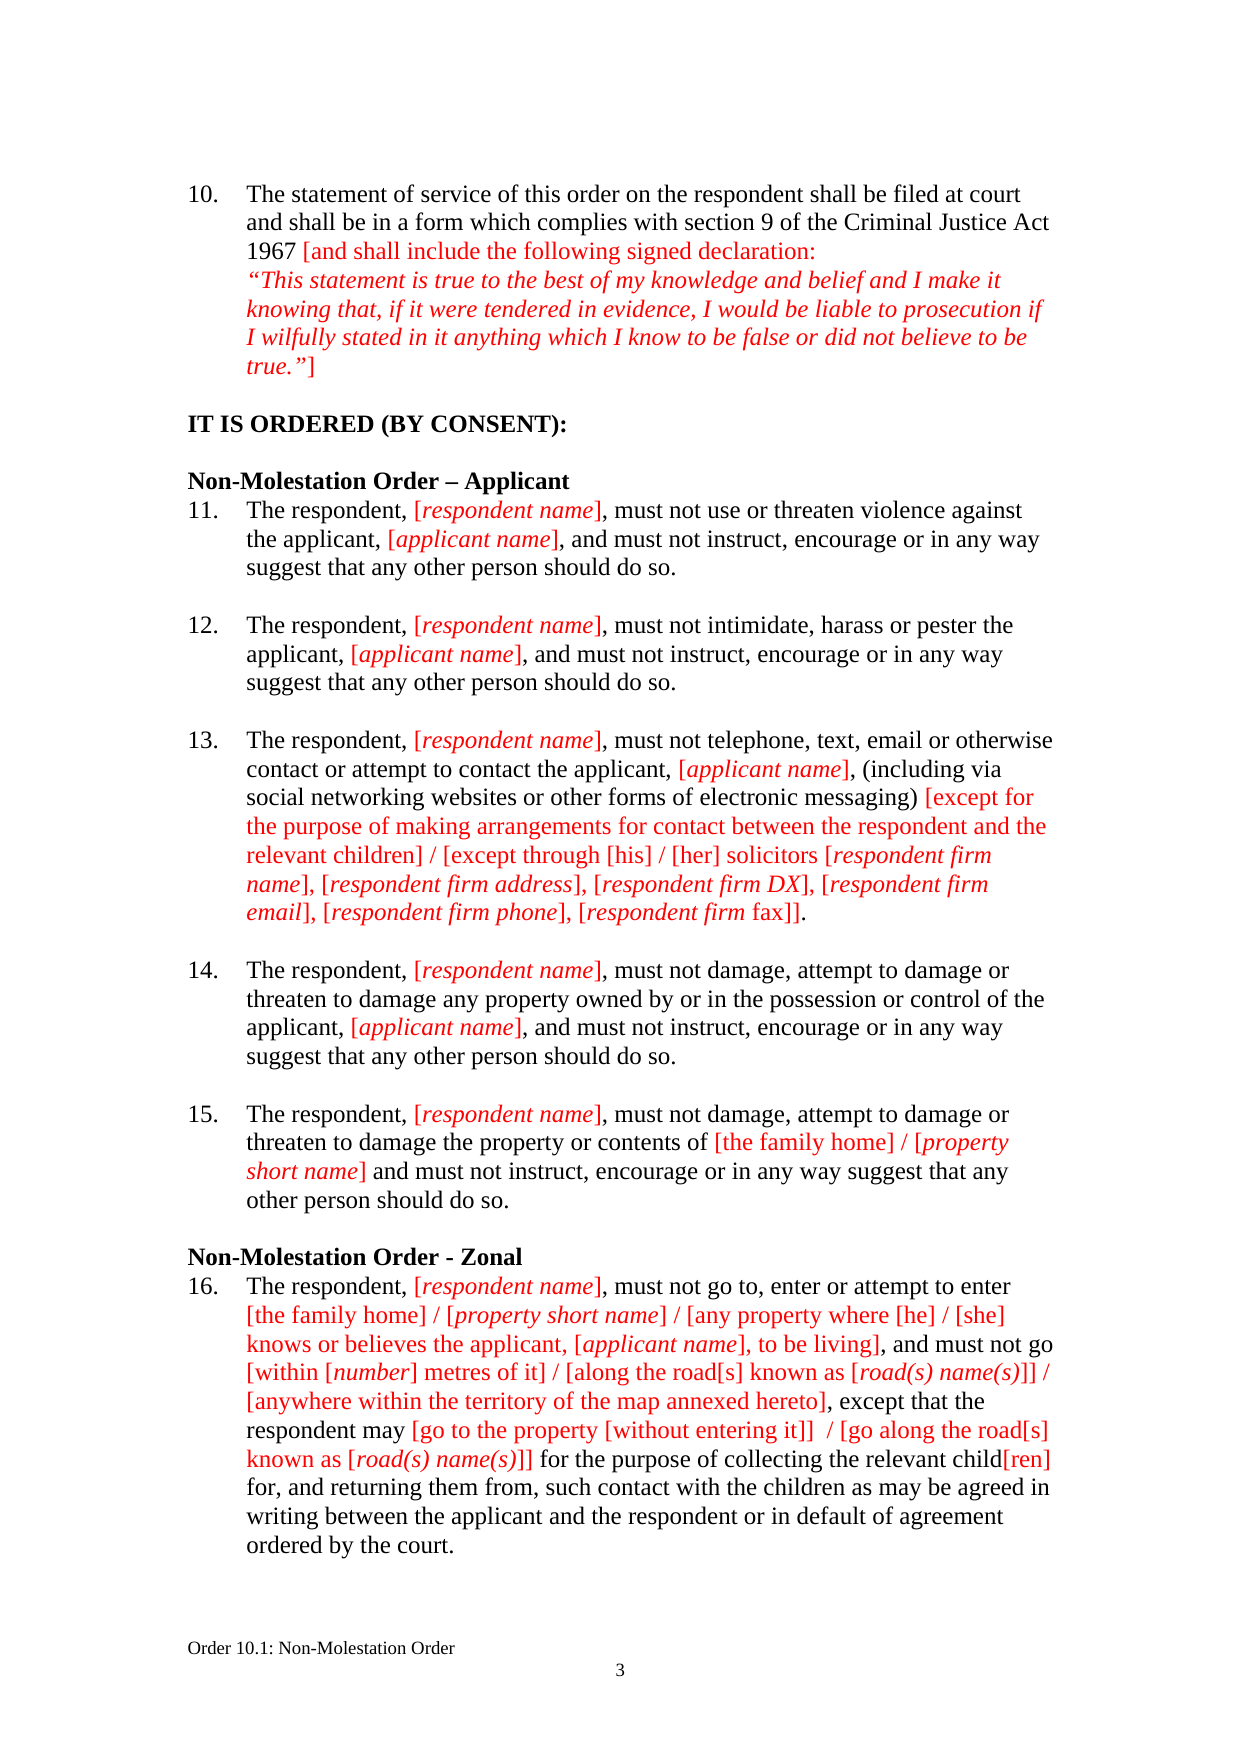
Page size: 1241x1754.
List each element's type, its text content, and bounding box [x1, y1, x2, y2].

list The statement of service of this order on the respondent shall be filed at court and shall be in a form which complies with section 9 of the Criminal Justice Act 1967 [and shall include the following signed declaration: [187, 179, 1053, 265]
list The respondent, [respondent name], must not damage, attempt to damage or threaten to damage any property owned by or in the possession or control of the applicant, [applicant name], and must not instruct, encourage or in any way suggest that any other person should do so. [187, 955, 1053, 1070]
list The respondent, [respondent name], must not intimidate, harass or pester the applicant, [applicant name], and must not instruct, encourage or in any way suggest that any other person should do so. [187, 610, 1053, 696]
text Non-Molestation Order - Zonal [187, 1242, 1053, 1271]
text IT IS ORDERED (BY CONSENT): [187, 409, 1053, 437]
list The respondent, [respondent name], must not telephone, text, email or otherwise contact or attempt to contact the applicant, [applicant name], (including via social networking websites or other forms of electronic messaging) [except for the purpose of making arrangements for contact between the respondent and the relevant children] / [except through [his] / [her] solicitors [respondent firm name], [respondent firm address], [respondent firm DX], [respondent firm email], [respondent firm phone], [respondent firm fax]]. [187, 725, 1053, 926]
list The respondent, [respondent name], must not use or threaten violence against the applicant, [applicant name], and must not instruct, encourage or in any way suggest that any other person should do so. [187, 495, 1053, 581]
text “This statement is true to the best of my knowledge and belief and I make it knowing that, if it were tendered in evidence, I would be liable to prosecution if I wilfully stated in it anything which I know to be false or did not believe to be true.”] [246, 265, 1053, 380]
text Non-Molestation Order – Applicant [187, 466, 1053, 495]
list The respondent, [respondent name], must not go to, enter or attempt to enter [the family home] / [property short name] / [any property where [he] / [she] knows or believes the applicant, [applicant name], to be living], and must not go [within [number] metres of it] / [along the road[s] known as [road(s) name(s)]] / [anywhere within the territory of the map annexed hereto], except that the respondent may [go to the property [without entering it]] / [go along the road[s] known as [road(s) name(s)]] for the purpose of collecting the relevant child[ren] for, and returning them from, such contact with the children as may be agreed in writing between the applicant and the respondent or in default of agreement ordered by the court. [187, 1271, 1053, 1559]
list The respondent, [respondent name], must not damage, attempt to damage or threaten to damage the property or contents of [the family home] / [property short name] and must not instruct, encourage or in any way suggest that any other person should do so. [187, 1099, 1053, 1214]
